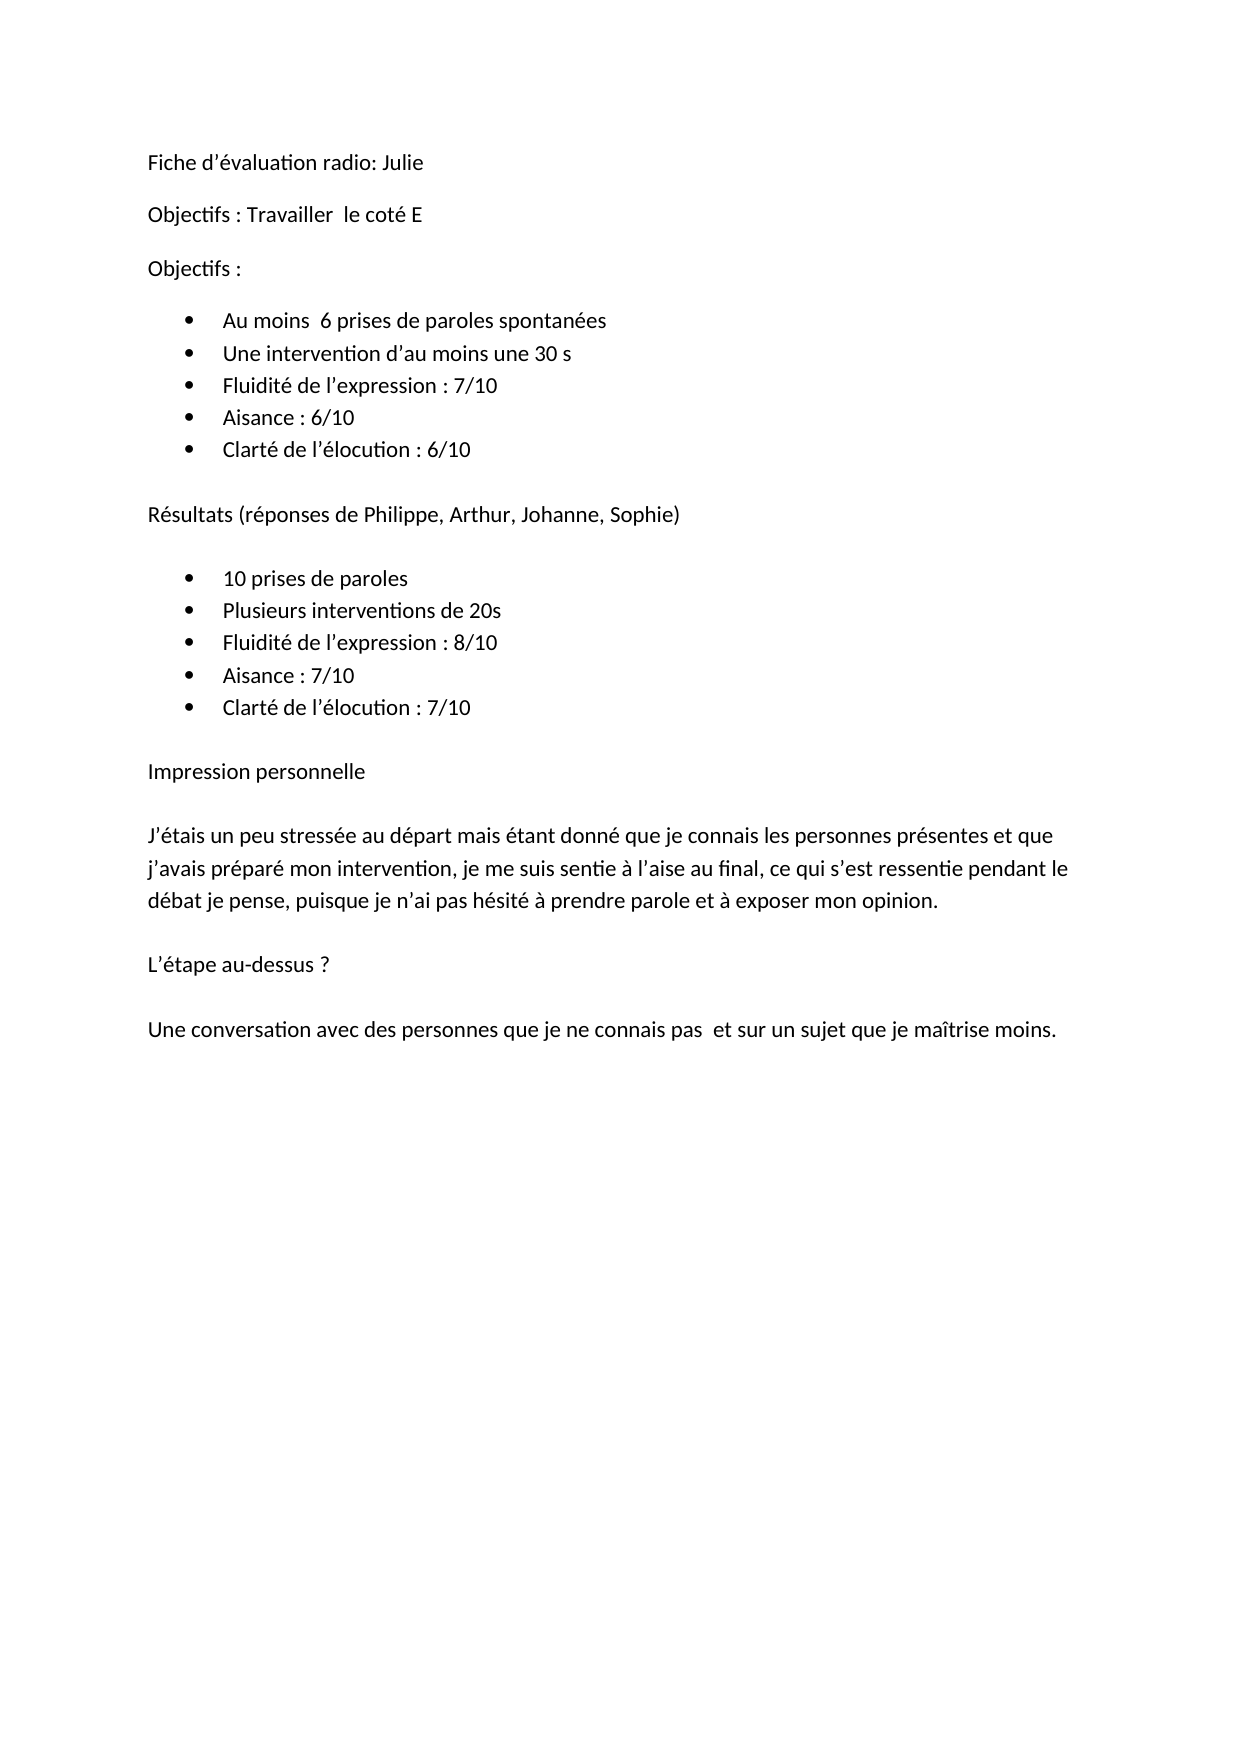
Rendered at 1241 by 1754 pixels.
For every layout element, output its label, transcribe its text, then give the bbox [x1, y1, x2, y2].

list Clarté de l’élocution : 7/10 [185, 693, 1093, 721]
list Une conversation avec des personnes que je ne connais pas et sur un sujet que je maîtrise moins. [148, 1015, 1093, 1043]
list Au moins 6 prises de paroles spontanées [185, 307, 1093, 335]
list Une intervention d’au moins une 30 s [185, 339, 1093, 367]
list Aisance : 7/10 [185, 661, 1093, 689]
list Plusieurs interventions de 20s [185, 596, 1093, 624]
list Clarté de l’élocution : 6/10 [185, 435, 1093, 463]
text Fiche d’évaluation radio: Julie [148, 148, 1093, 176]
list Fluidité de l’expression : 8/10 [185, 628, 1093, 657]
list Fluidité de l’expression : 7/10 [185, 371, 1093, 399]
list Résultats (réponses de Philippe, Arthur, Johanne, Sophie) [148, 500, 1093, 528]
text Objectifs : Travailler le coté E [148, 201, 1093, 229]
list 10 prises de paroles [185, 564, 1093, 592]
text Objectifs : [148, 254, 1093, 282]
list Aisance : 6/10 [185, 403, 1093, 431]
list J’étais un peu stressée au départ mais étant donné que je connais les personnes présentes et que j’avais préparé mon intervention, je me suis sentie à l’aise au final, ce qui s’est ressentie pendant le débat je pense, puisque je n’ai pas hésité à prendre parole et à exposer mon opinion. [148, 822, 1093, 914]
list Impression personnelle [148, 757, 1093, 785]
list L’étape au-dessus ? [148, 950, 1093, 978]
